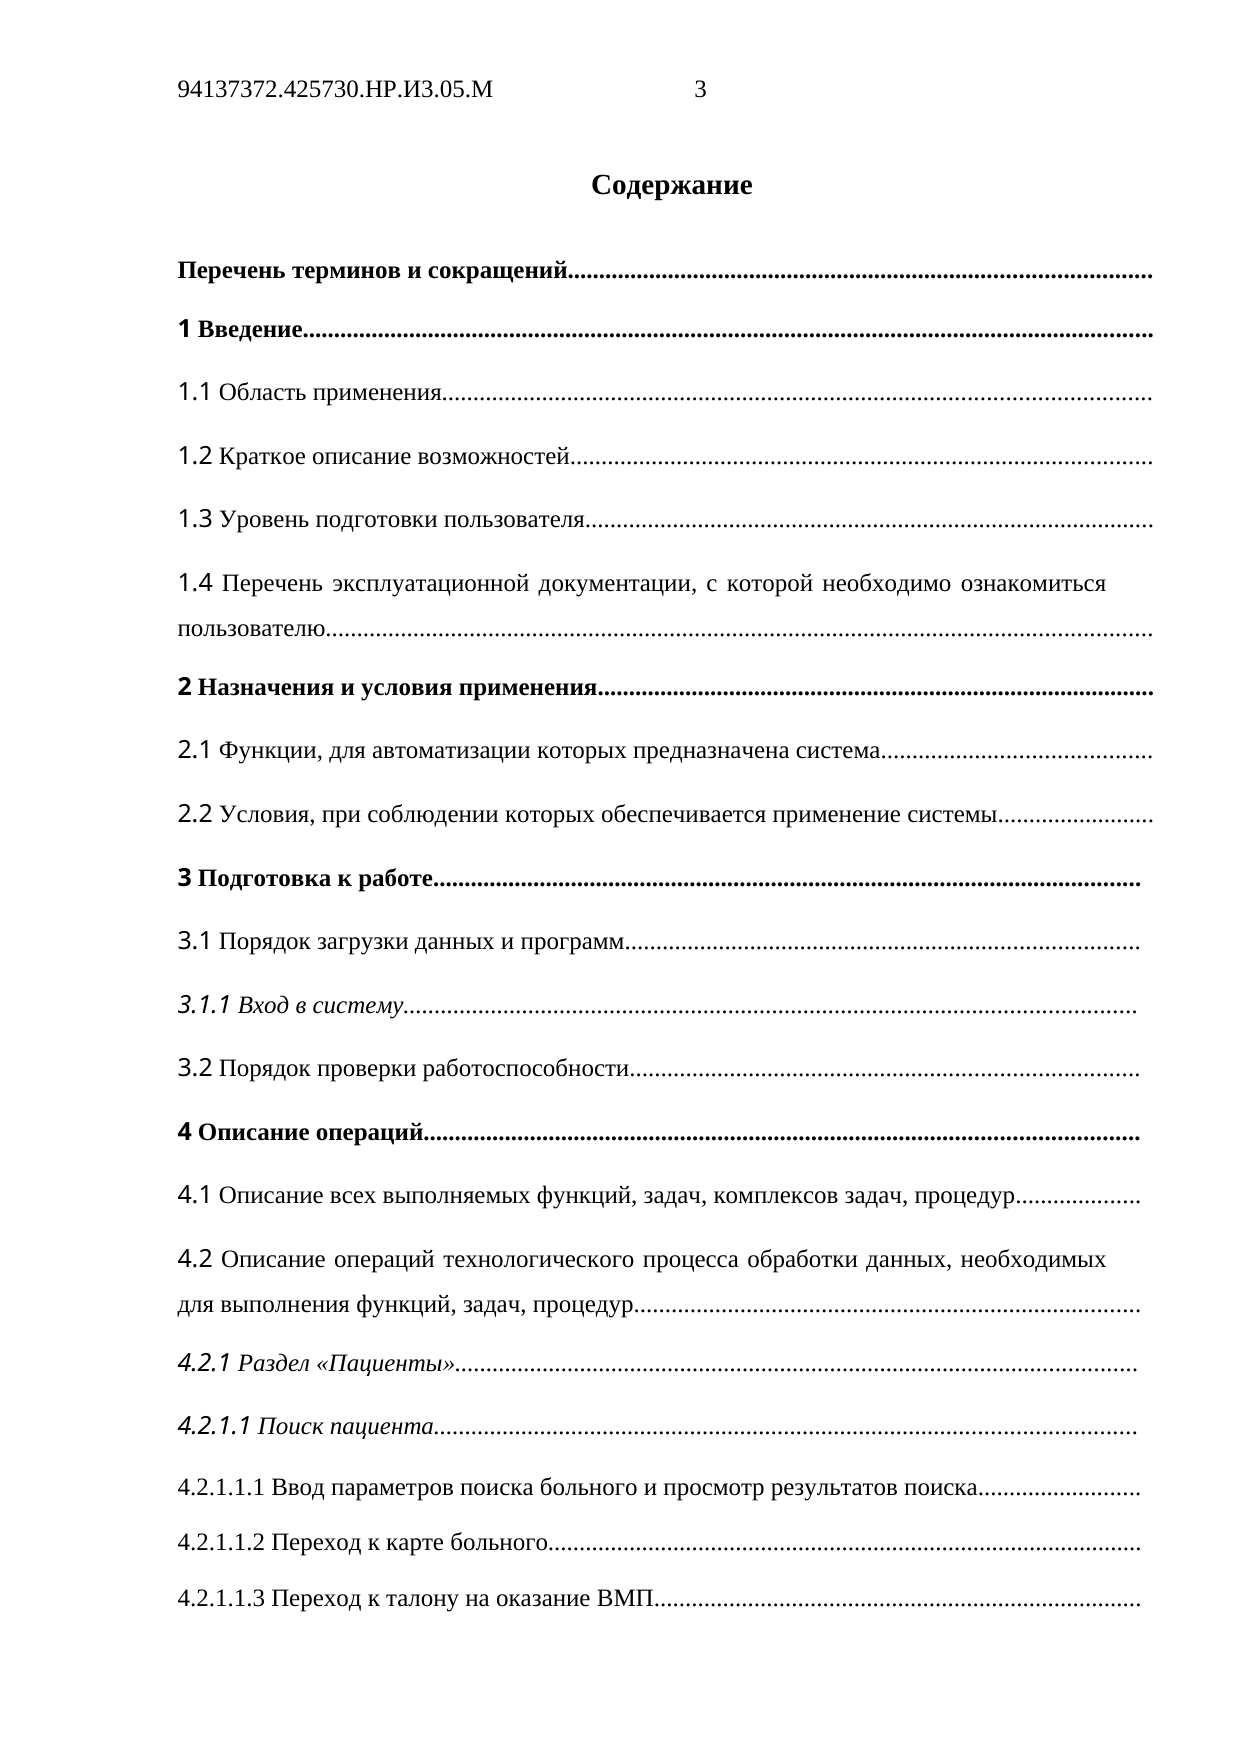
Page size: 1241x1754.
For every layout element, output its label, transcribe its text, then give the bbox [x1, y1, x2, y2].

text 1 Введение 7 [177, 310, 1107, 344]
text 3 Подготовка к работе 10 [177, 859, 1107, 893]
text 4.2.1 Раздел «Пациенты» 13 [177, 1344, 1107, 1378]
text 2.1 Функции, для автоматизации которых предназначена система 8 [177, 732, 1107, 766]
text 4.2.1.1 Поиск пациента 13 [177, 1408, 1107, 1442]
text 4.2.1.1.2 Переход к карте больного 15 [177, 1527, 1107, 1556]
text 4.1 Описание всех выполняемых функций, задач, комплексов задач, процедур 13 [177, 1177, 1107, 1211]
text 1.1 Область применения 7 [177, 374, 1107, 408]
text 4 Описание операций 13 [177, 1113, 1107, 1147]
text Перечень терминов и сокращений 5 [177, 255, 1107, 283]
text Содержание [177, 167, 1166, 200]
text 2.2 Условия, при соблюдении которых обеспечивается применение системы 8 [177, 796, 1107, 830]
text 1.4 Перечень эксплуатационной документации, с которой необходимо ознакомиться пользователю 7 [177, 564, 1107, 642]
text 3.1.1 Вход в систему 10 [177, 986, 1107, 1020]
text 4.2 Описание операций технологического процесса обработки данных, необходимых для выполнения функций, задач, процедур 13 [177, 1240, 1107, 1318]
text 1.3 Уровень подготовки пользователя 7 [177, 501, 1107, 535]
text 1.2 Краткое описание возможностей 7 [177, 437, 1107, 471]
text 4.2.1.1.1 Ввод параметров поиска больного и просмотр результатов поиска 13 [177, 1472, 1107, 1500]
text 3.2 Порядок проверки работоспособности 12 [177, 1050, 1107, 1084]
text 2 Назначения и условия применения 8 [177, 668, 1107, 703]
text 3.1 Порядок загрузки данных и программ 10 [177, 923, 1107, 957]
text 4.2.1.1.3 Переход к талону на оказание ВМП 15 [177, 1583, 1107, 1612]
